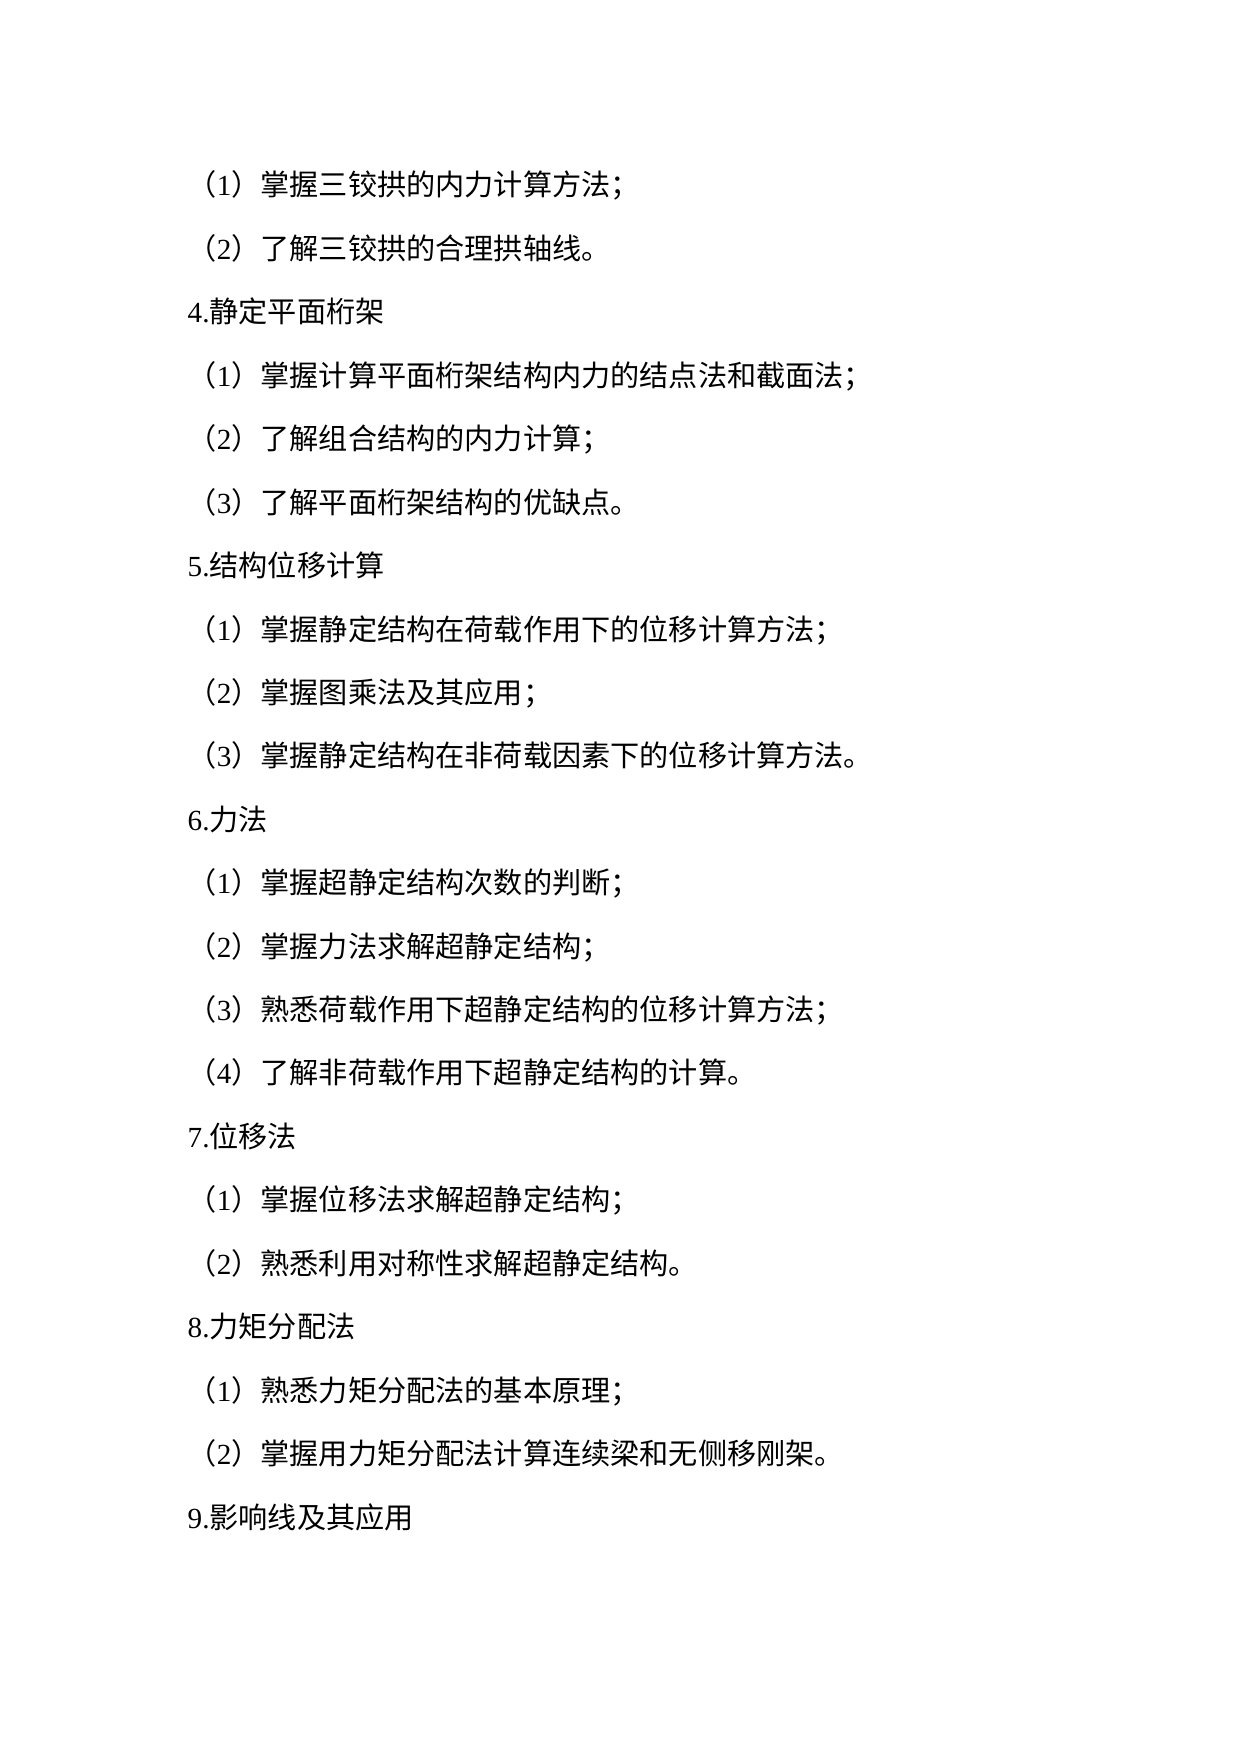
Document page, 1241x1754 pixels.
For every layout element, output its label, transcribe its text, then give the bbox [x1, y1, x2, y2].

text （4）了解非荷载作用下超静定结构的计算。 [187, 1050, 1053, 1092]
text 4.静定平面桁架 [187, 289, 1053, 331]
text （1）掌握三铰拱的内力计算方法； [187, 162, 1053, 204]
text （3）熟悉荷载作用下超静定结构的位移计算方法； [187, 987, 1053, 1029]
text （2）了解三铰拱的合理拱轴线。 [187, 225, 1053, 268]
text （3）了解平面桁架结构的优缺点。 [187, 479, 1053, 521]
text （2）掌握力法求解超静定结构； [187, 923, 1053, 966]
text （3）掌握静定结构在非荷载因素下的位移计算方法。 [187, 733, 1053, 775]
text 9.影响线及其应用 [187, 1494, 1053, 1536]
text 5.结构位移计算 [187, 543, 1053, 585]
text （1）掌握超静定结构次数的判断； [187, 860, 1053, 902]
text （1）掌握静定结构在荷载作用下的位移计算方法； [187, 606, 1053, 648]
text （2）掌握图乘法及其应用； [187, 669, 1053, 712]
text （2）熟悉利用对称性求解超静定结构。 [187, 1240, 1053, 1283]
text 6.力法 [187, 796, 1053, 839]
text （1）熟悉力矩分配法的基本原理； [187, 1367, 1053, 1409]
text （1）掌握计算平面桁架结构内力的结点法和截面法； [187, 352, 1053, 394]
text （2）掌握用力矩分配法计算连续梁和无侧移刚架。 [187, 1431, 1053, 1473]
text （1）掌握位移法求解超静定结构； [187, 1177, 1053, 1219]
text （2）了解组合结构的内力计算； [187, 416, 1053, 458]
text 8.力矩分配法 [187, 1304, 1053, 1346]
text 7.位移法 [187, 1113, 1053, 1156]
